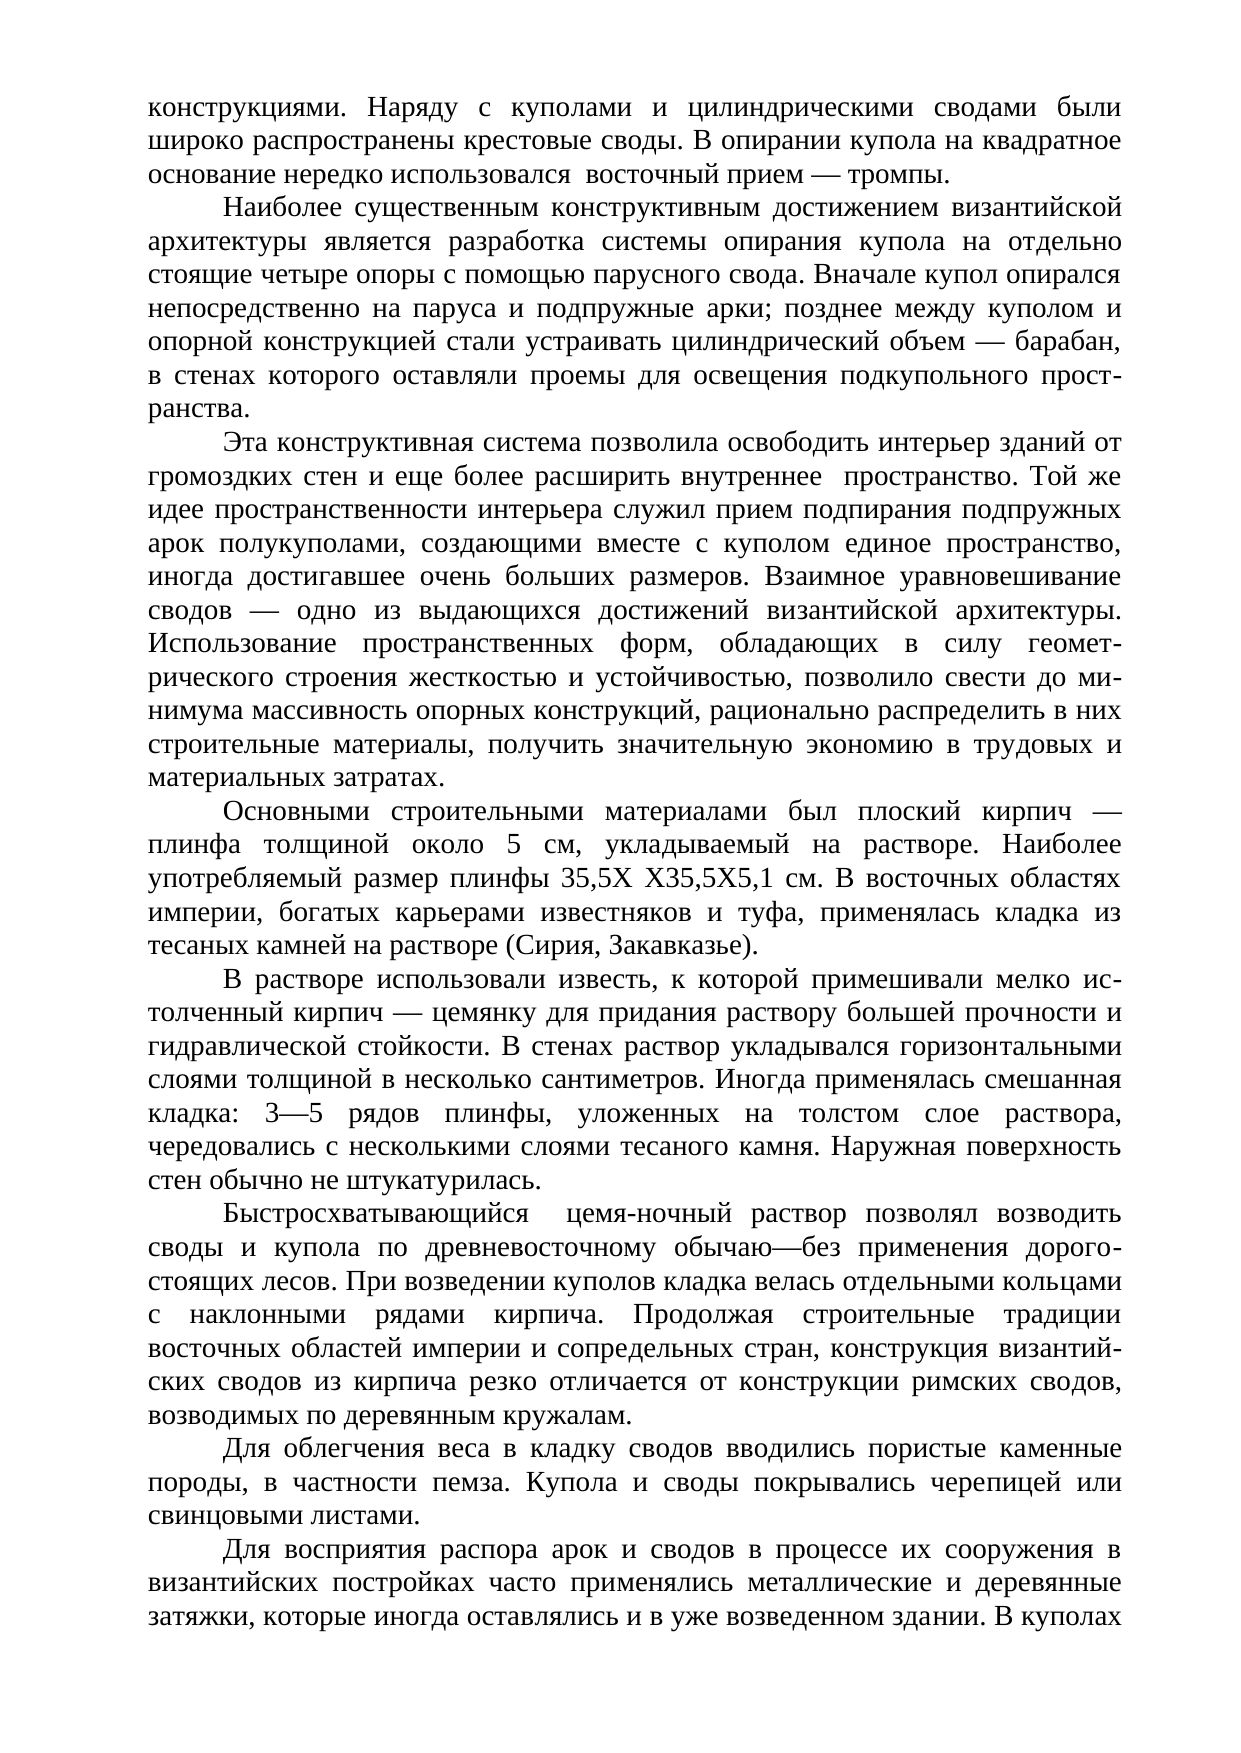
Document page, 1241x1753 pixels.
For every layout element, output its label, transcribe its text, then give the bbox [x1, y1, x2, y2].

text В растворе использовали известь, к которой примешивали мелко истолченный кирпич — цемянку для придания раствору большей прочности и гидравлической стойкости. В стенах раствор укладывался горизонтальными слоями толщиной в несколько сантиметров. Иногда применялась смешанная кладка: 3—5 рядов плинфы, уложенных на толстом слое раствора, чередовались с несколькими слоями тесаного камня. Наружная поверхность стен обычно не штукатурилась. [148, 961, 1122, 1196]
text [148, 89, 1122, 189]
text Наиболее существенным конструктивным достижением византийской архитектуры является разработка системы опирания купола на отдельно стоящие четыре опоры с помощью парусного свода. Вначале купол опирался непосредственно на паруса и подпружные арки; позднее между куполом и опорной конструкцией стали устраивать цилиндрический объем — барабан, в стенах которого оставляли проемы для освещения подкупольного пространства. [148, 189, 1122, 424]
text Основными строительными материалами был плоский кирпич — плинфа толщиной около 5 см, укладываемый на растворе. Наиболее употребляемый размер плинфы 35,5Х Х35,5Х5,1 см. В восточных областях империи, богатых карьерами известняков и туфа, применялась кладка из тесаных камней на растворе (Сирия, Закавказье). [148, 793, 1122, 961]
text Эта конструктивная система позволила освободить интерьер зданий от громоздких стен и еще более расширить внутреннее пространство. Той же идее пространственности интерьера служил прием подпирания подпружных арок полукуполами, создающими вместе с куполом единое пространство, иногда достигавшее очень больших размеров. Взаимное уравновешивание сводов — одно из выдающихся достижений византийской архитектуры. Использование пространственных форм, обладающих в силу геометрического строения жесткостью и устойчивостью, позволило свести до минимума массивность опорных конструкций, рационально распределить в них строительные материалы, получить значительную экономию в трудовых и материальных затратах. [148, 424, 1122, 793]
text Для облегчения веса в кладку сводов вводились пористые каменные породы, в частности пемза. Купола и своды покрывались черепицей или свинцовыми листами. [148, 1430, 1122, 1531]
text Быстросхватывающийся цемя-ночный раствор позволял возводить своды и купола по древневосточному обычаю—без применения дорогостоящих лесов. При возведении куполов кладка велась отдельными кольцами с наклонными рядами кирпича. Продолжая строительные традиции восточных областей империи и сопредельных стран, конструкция византийских сводов из кирпича резко отличается от конструкции римских сводов, возводимых по деревянным кружалам. [148, 1196, 1122, 1430]
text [148, 1531, 1122, 1632]
